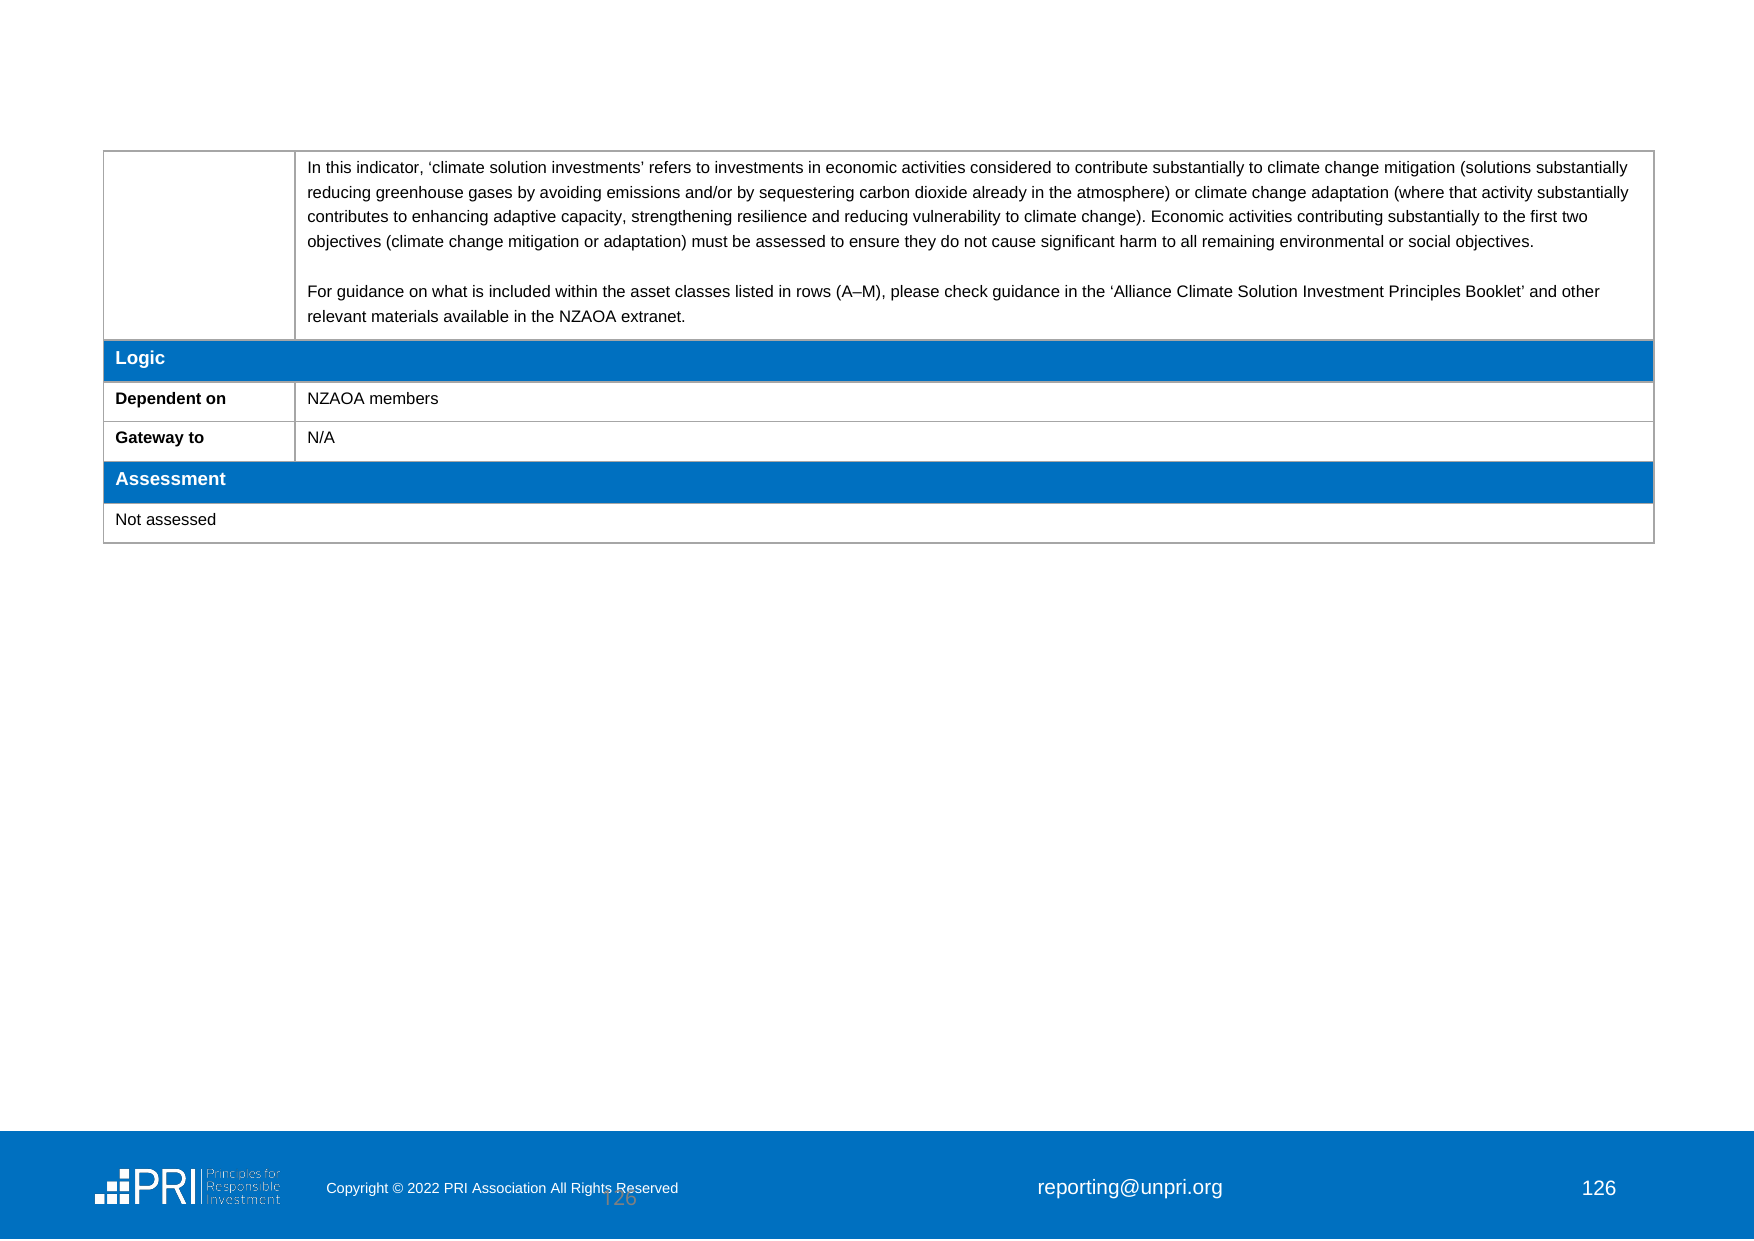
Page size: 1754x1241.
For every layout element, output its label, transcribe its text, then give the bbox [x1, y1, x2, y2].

table_cell Gateway to [104, 422, 294, 461]
table_cell NZAOA members [296, 383, 1653, 421]
picture [92, 1166, 282, 1207]
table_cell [296, 152, 1653, 339]
table_cell Dependent on [104, 383, 294, 421]
table_cell Logic [104, 341, 1653, 381]
table_cell N/A [296, 422, 1653, 461]
table_cell Assessment [104, 462, 1653, 503]
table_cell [104, 152, 294, 339]
table_cell Not assessed [104, 504, 1653, 542]
